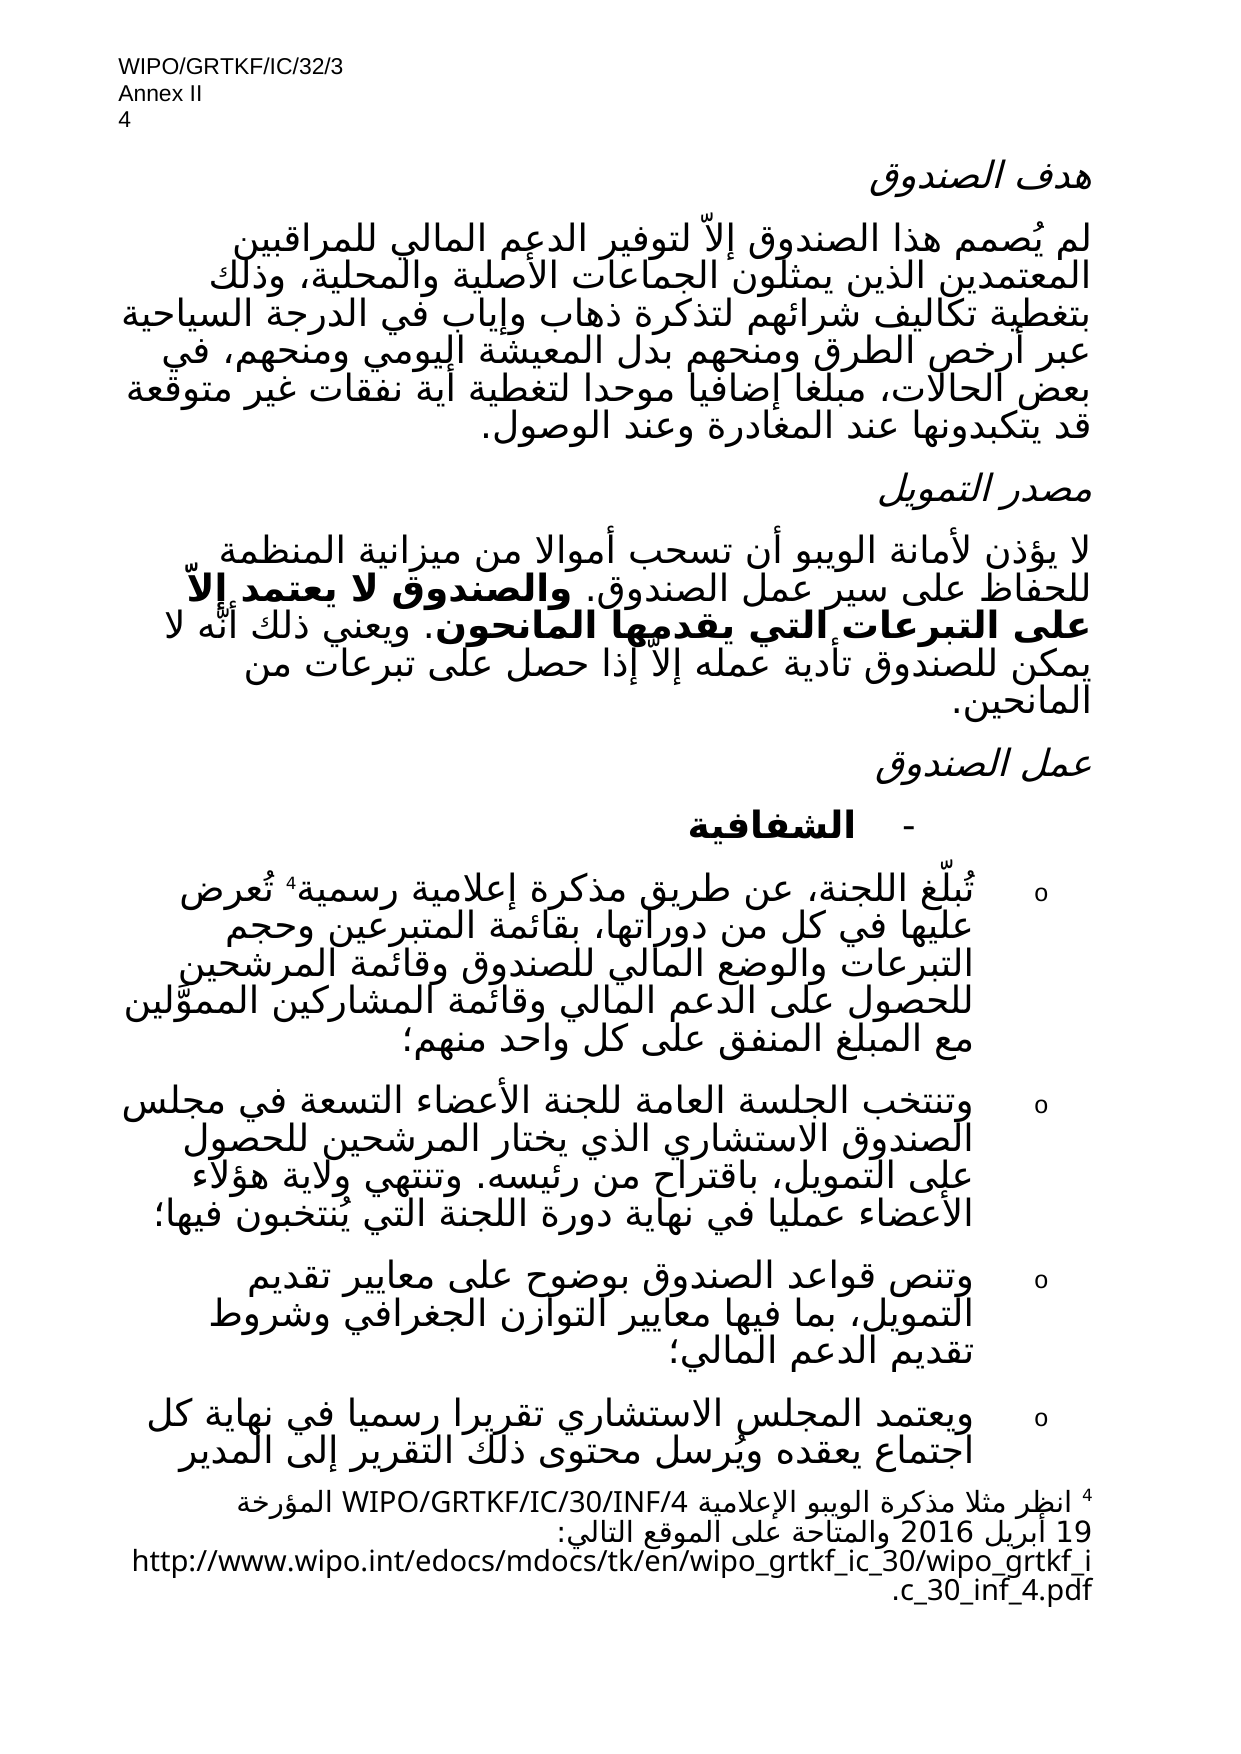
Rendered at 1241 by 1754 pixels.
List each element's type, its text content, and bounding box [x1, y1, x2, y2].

text هدف الصندوق [118, 158, 1092, 196]
text - الشفافية [118, 808, 915, 846]
list وتنص قواعد الصندوق بوضوح على معايير تقديم التمويل، بما فيها معايير التوازن الجغرافي وشروط تقديم الدعم المالي؛ [118, 1258, 1033, 1371]
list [118, 1396, 1033, 1471]
text لم يُصمم هذا الصندوق إلاّ لتوفير الدعم المالي للمراقبين المعتمدين الذين يمثلون الجماعات الأصلية والمحلية، وذلك بتغطية تكاليف شرائهم لتذكرة ذهاب وإياب في الدرجة السياحية عبر أرخص الطرق ومنحهم بدل المعيشة اليومي ومنحهم، في بعض الحالات، مبلغا إضافيا موحدا لتغطية أية نفقات غير متوقعة قد يتكبدونها عند المغادرة وعند الوصول. [118, 221, 1092, 446]
text لا يؤذن لأمانة الويبو أن تسحب أموالا من ميزانية المنظمة للحفاظ على سير عمل الصندوق. والصندوق لا يعتمد إلاّ على التبرعات التي يقدمها المانحون. ويعني ذلك أنّه لا يمكن للصندوق تأدية عمله إلاّ إذا حصل على تبرعات من المانحين. [118, 533, 1092, 721]
text مصدر التمويل [118, 471, 1092, 508]
list وتنتخب الجلسة العامة للجنة الأعضاء التسعة في مجلس الصندوق الاستشاري الذي يختار المرشحين للحصول على التمويل، باقتراح من رئيسه. وتنتهي ولاية هؤلاء الأعضاء عمليا في نهاية دورة اللجنة التي يُنتخبون فيها؛ [118, 1083, 1033, 1233]
list تُبلّغ اللجنة، عن طريق مذكرة إعلامية رسمية تُعرض عليها في كل من دوراتها، بقائمة المتبرعين وحجم التبرعات والوضع المالي للصندوق وقائمة المرشحين للحصول على الدعم المالي وقائمة المشاركين المموَّلين مع المبلغ المنفق على كل واحد منهم؛ [118, 871, 1033, 1058]
text عمل الصندوق [118, 746, 1092, 783]
